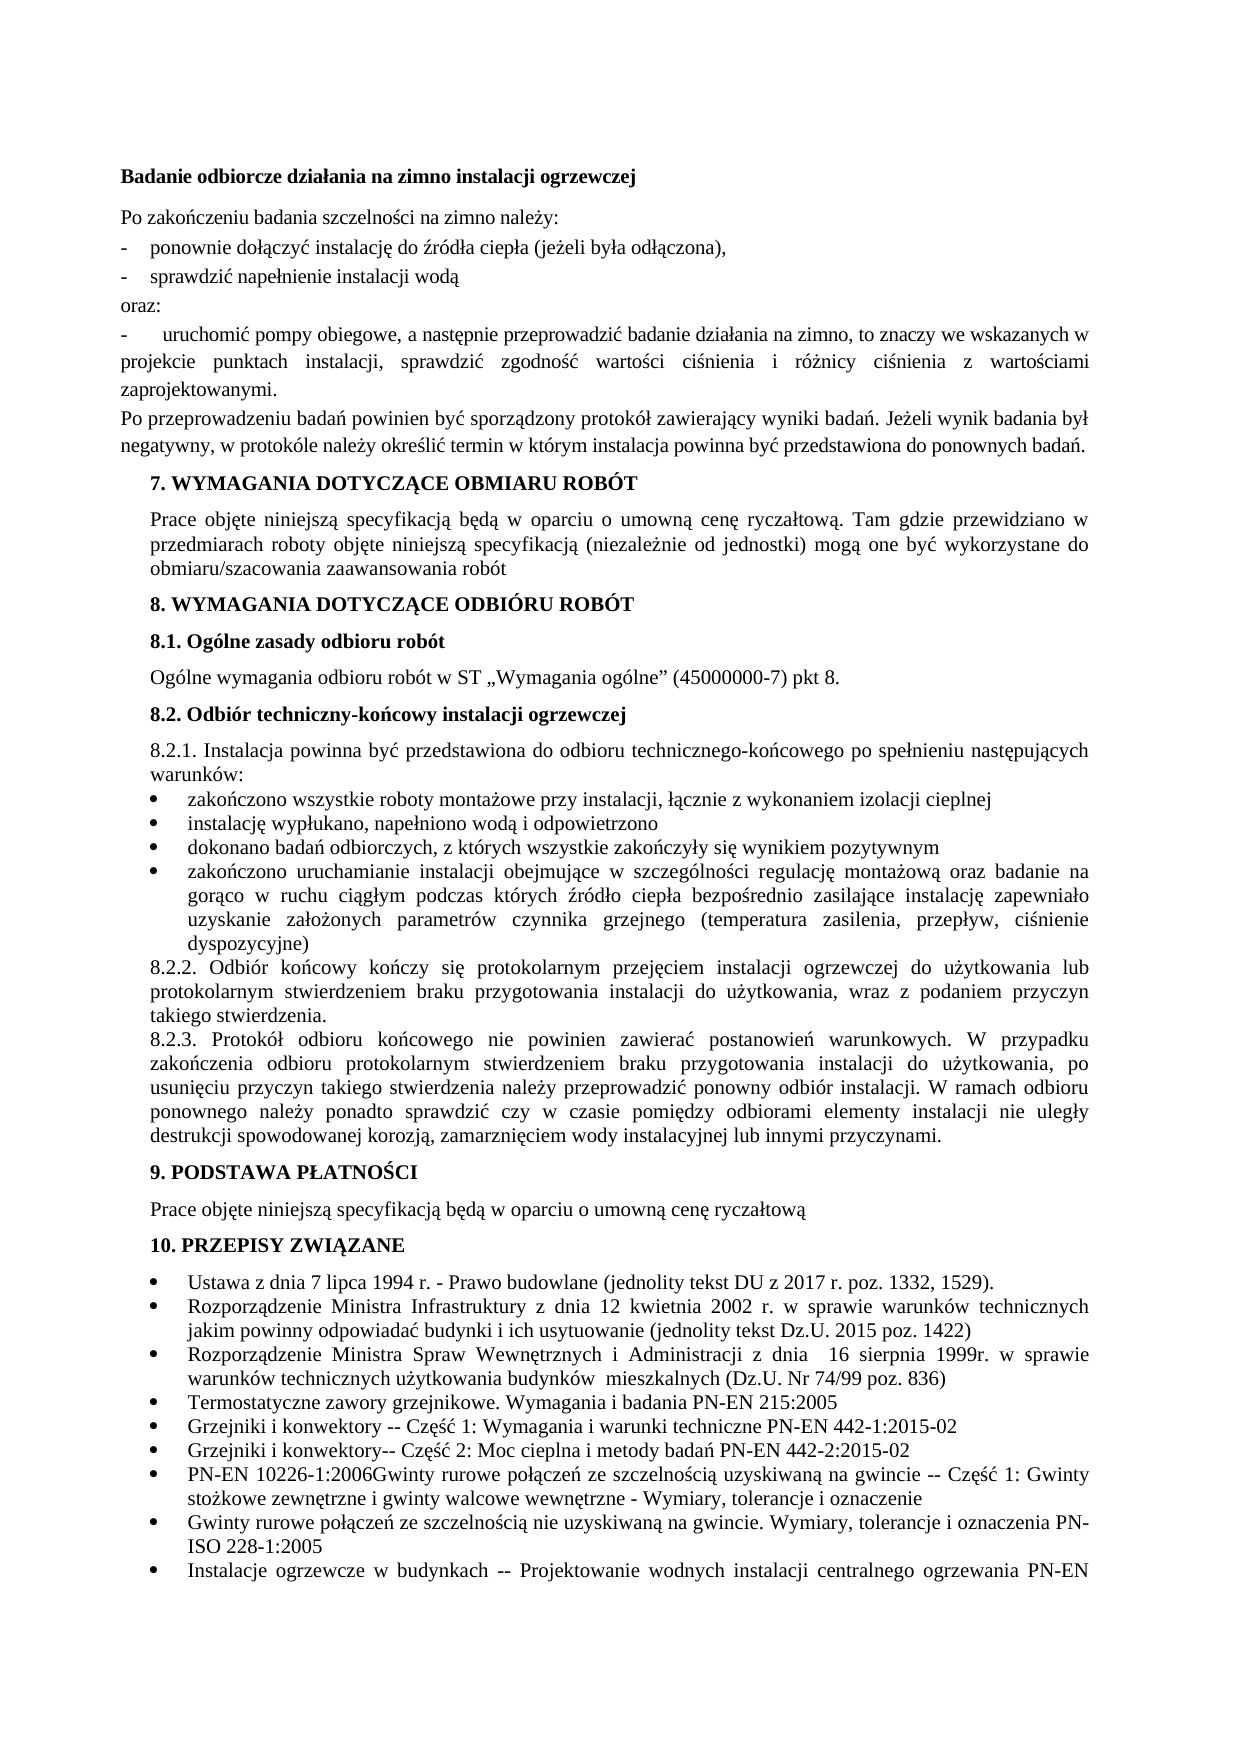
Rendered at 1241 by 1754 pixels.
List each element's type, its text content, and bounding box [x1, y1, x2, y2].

subtitle 8.1. Ogólne zasady odbioru robót [150, 629, 1090, 653]
text Badanie odbiorcze działania na zimno instalacji ogrzewczej [120, 160, 1090, 189]
list PN-EN 10226-1:2006Gwinty rurowe połączeń ze szczelnością uzyskiwaną na gwincie -- Część 1: Gwinty stożkowe zewnętrzne i gwinty walcowe wewnętrzne - Wymiary, tolerancje i oznaczenie [150, 1462, 1090, 1510]
text Ogólne wymagania odbioru robót w ST „Wymagania ogólne” (45000000-7) pkt 8. [150, 665, 1090, 689]
subtitle 8. WYMAGANIA DOTYCZĄCE ODBIÓRU ROBÓT [150, 592, 1090, 616]
text Po zakończeniu badania szczelności na zimno należy: [120, 202, 1090, 231]
list Termostatyczne zawory grzejnikowe. Wymagania i badania PN-EN 215:2005 [150, 1390, 1090, 1414]
list Rozporządzenie Ministra Infrastruktury z dnia 12 kwietnia 2002 r. w sprawie warunków technicznych jakim powinny odpowiadać budynki i ich usytuowanie (jednolity tekst Dz.U. 2015 poz. 1422) [150, 1294, 1090, 1342]
list Grzejniki i konwektory -- Część 1: Wymagania i warunki techniczne PN-EN 442-1:2015-02 [150, 1414, 1090, 1438]
list ponownie dołączyć instalację do źródła ciepła (jeżeli była odłączona), [120, 231, 1090, 260]
list instalację wypłukano, napełniono wodą i odpowietrzono [150, 811, 1090, 834]
text oraz: [120, 289, 1090, 318]
text 8.2.2. Odbiór końcowy kończy się protokolarnym przejęciem instalacji ogrzewczej do użytkowania lub protokolarnym stwierdzeniem braku przygotowania instalacji do użytkowania, wraz z podaniem przyczyn takiego stwierdzenia. [150, 955, 1090, 1027]
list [150, 1558, 1090, 1582]
subtitle 10. PRZEPISY ZWIĄZANE [150, 1233, 1090, 1257]
text 8.2.3. Protokół odbioru końcowego nie powinien zawierać postanowień warunkowych. W przypadku zakończenia odbioru protokolarnym stwierdzeniem braku przygotowania instalacji do użytkowania, po usunięciu przyczyn takiego stwierdzenia należy przeprowadzić ponowny odbiór instalacji. W ramach odbioru ponownego należy ponadto sprawdzić czy w czasie pomiędzy odbiorami elementy instalacji nie uległy destrukcji spowodowanej korozją, zamarznięciem wody instalacyjnej lub innymi przyczynami. [150, 1027, 1090, 1147]
list Grzejniki i konwektory-- Część 2: Moc cieplna i metody badań PN-EN 442-2:2015-02 [150, 1438, 1090, 1462]
subtitle 8.2. Odbiór techniczny-końcowy instalacji ogrzewczej [150, 702, 1090, 726]
list dokonano badań odbiorczych, z których wszystkie zakończyły się wynikiem pozytywnym [150, 834, 1090, 859]
text 8.2.1. Instalacja powinna być przedstawiona do odbioru technicznego-końcowego po spełnieniu następujących warunków: [150, 738, 1090, 786]
text - uruchomić pompy obiegowe, a następnie przeprowadzić badanie działania na zimno, to znaczy we wskazanych w projekcie punktach instalacji, sprawdzić zgodność wartości ciśnienia i różnicy ciśnienia z wartościami zaprojektowanymi. [120, 319, 1090, 402]
list zakończono wszystkie roboty montażowe przy instalacji, łącznie z wykonaniem izolacji cieplnej [150, 786, 1090, 811]
subtitle 7. WYMAGANIA DOTYCZĄCE OBMIARU ROBÓT [150, 471, 1090, 495]
list sprawdzić napełnienie instalacji wodą [120, 260, 1090, 289]
list zakończono uruchamianie instalacji obejmujące w szczególności regulację montażową oraz badanie na gorąco w ruchu ciągłym podczas których źródło ciepła bezpośrednio zasilające instalację zapewniało uzyskanie założonych parametrów czynnika grzejnego (temperatura zasilenia, przepływ, ciśnienie dyspozycyjne) [150, 859, 1090, 955]
text Po przeprowadzeniu badań powinien być sporządzony protokół zawierający wyniki badań. Jeżeli wynik badania był negatywny, w protokóle należy określić termin w którym instalacja powinna być przedstawiona do ponownych badań. [120, 403, 1088, 458]
list Ustawa z dnia 7 lipca 1994 r. - Prawo budowlane (jednolity tekst DU z 2017 r. poz. 1332, 1529). [150, 1269, 1090, 1294]
subtitle 9. PODSTAWA PŁATNOŚCI [150, 1160, 1090, 1184]
subtitle Prace objęte niniejszą specyfikacją będą w oparciu o umowną cenę ryczałtową [150, 1196, 1090, 1221]
list Gwinty rurowe połączeń ze szczelnością nie uzyskiwaną na gwincie. Wymiary, tolerancje i oznaczenia PN-ISO 228-1:2005 [150, 1510, 1090, 1558]
text Prace objęte niniejszą specyfikacją będą w oparciu o umowną cenę ryczałtową. Tam gdzie przewidziano w przedmiarach roboty objęte niniejszą specyfikacją (niezależnie od jednostki) mogą one być wykorzystane do obmiaru/szacowania zaawansowania robót [150, 507, 1090, 579]
list Rozporządzenie Ministra Spraw Wewnętrznych i Administracji z dnia 16 sierpnia 1999r. w sprawie warunków technicznych użytkowania budynków mieszkalnych (Dz.U. Nr 74/99 poz. 836) [150, 1342, 1090, 1390]
